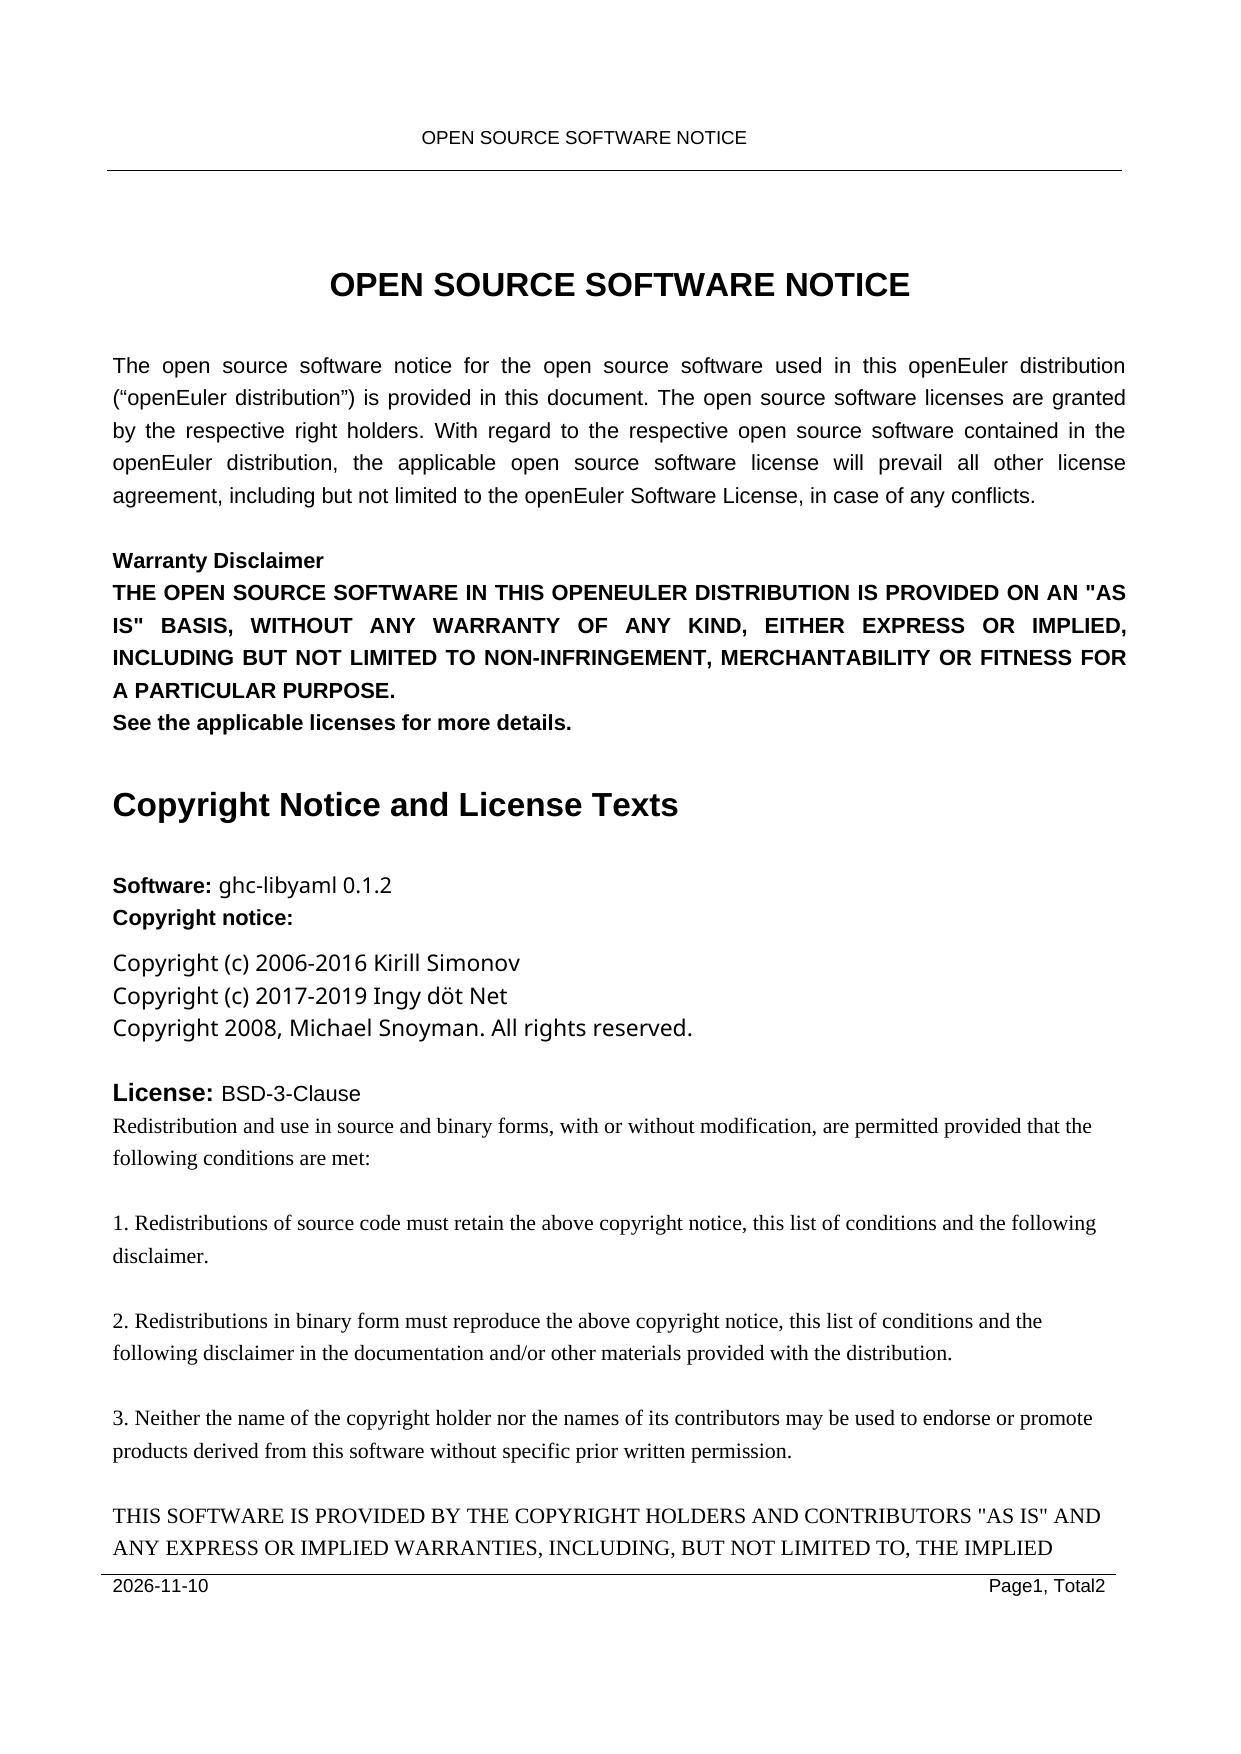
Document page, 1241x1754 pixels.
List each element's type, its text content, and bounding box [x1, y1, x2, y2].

text The open source software notice for the open source software used in this openEuler distribution (“openEuler distribution”) is provided in this document. The open source software licenses are granted by the respective right holders. With regard to the respective open source software contained in the openEuler distribution, the applicable open source software license will prevail all other license agreement, including but not limited to the openEuler Software License, in case of any conflicts. [112, 349, 1128, 511]
text Copyright Notice and License Texts [112, 771, 1128, 836]
text OPEN SOURCE SOFTWARE NOTICE [112, 251, 1128, 316]
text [112, 1109, 1128, 1564]
text THE OPEN SOURCE SOFTWARE IN THIS OPENEULER DISTRIBUTION IS PROVIDED ON AN "AS IS" BASIS, WITHOUT ANY WARRANTY OF ANY KIND, EITHER EXPRESS OR IMPLIED, INCLUDING BUT NOT LIMITED TO NON-INFRINGEMENT, MERCHANTABILITY OR FITNESS FOR A PARTICULAR PURPOSE. See the applicable licenses for more details. [112, 576, 1128, 739]
text Copyright notice: [112, 901, 1128, 934]
title Software: ghc-libyaml 0.1.2 [112, 869, 1128, 901]
text License: BSD-3-Clause [112, 1077, 1128, 1109]
text Copyright (c) 2006-2016 Kirill Simonov Copyright (c) 2017-2019 Ingy döt Net Copyright 2008, Michael Snoyman. All rights reserved. [112, 947, 1128, 1077]
text Warranty Disclaimer [112, 544, 1128, 576]
